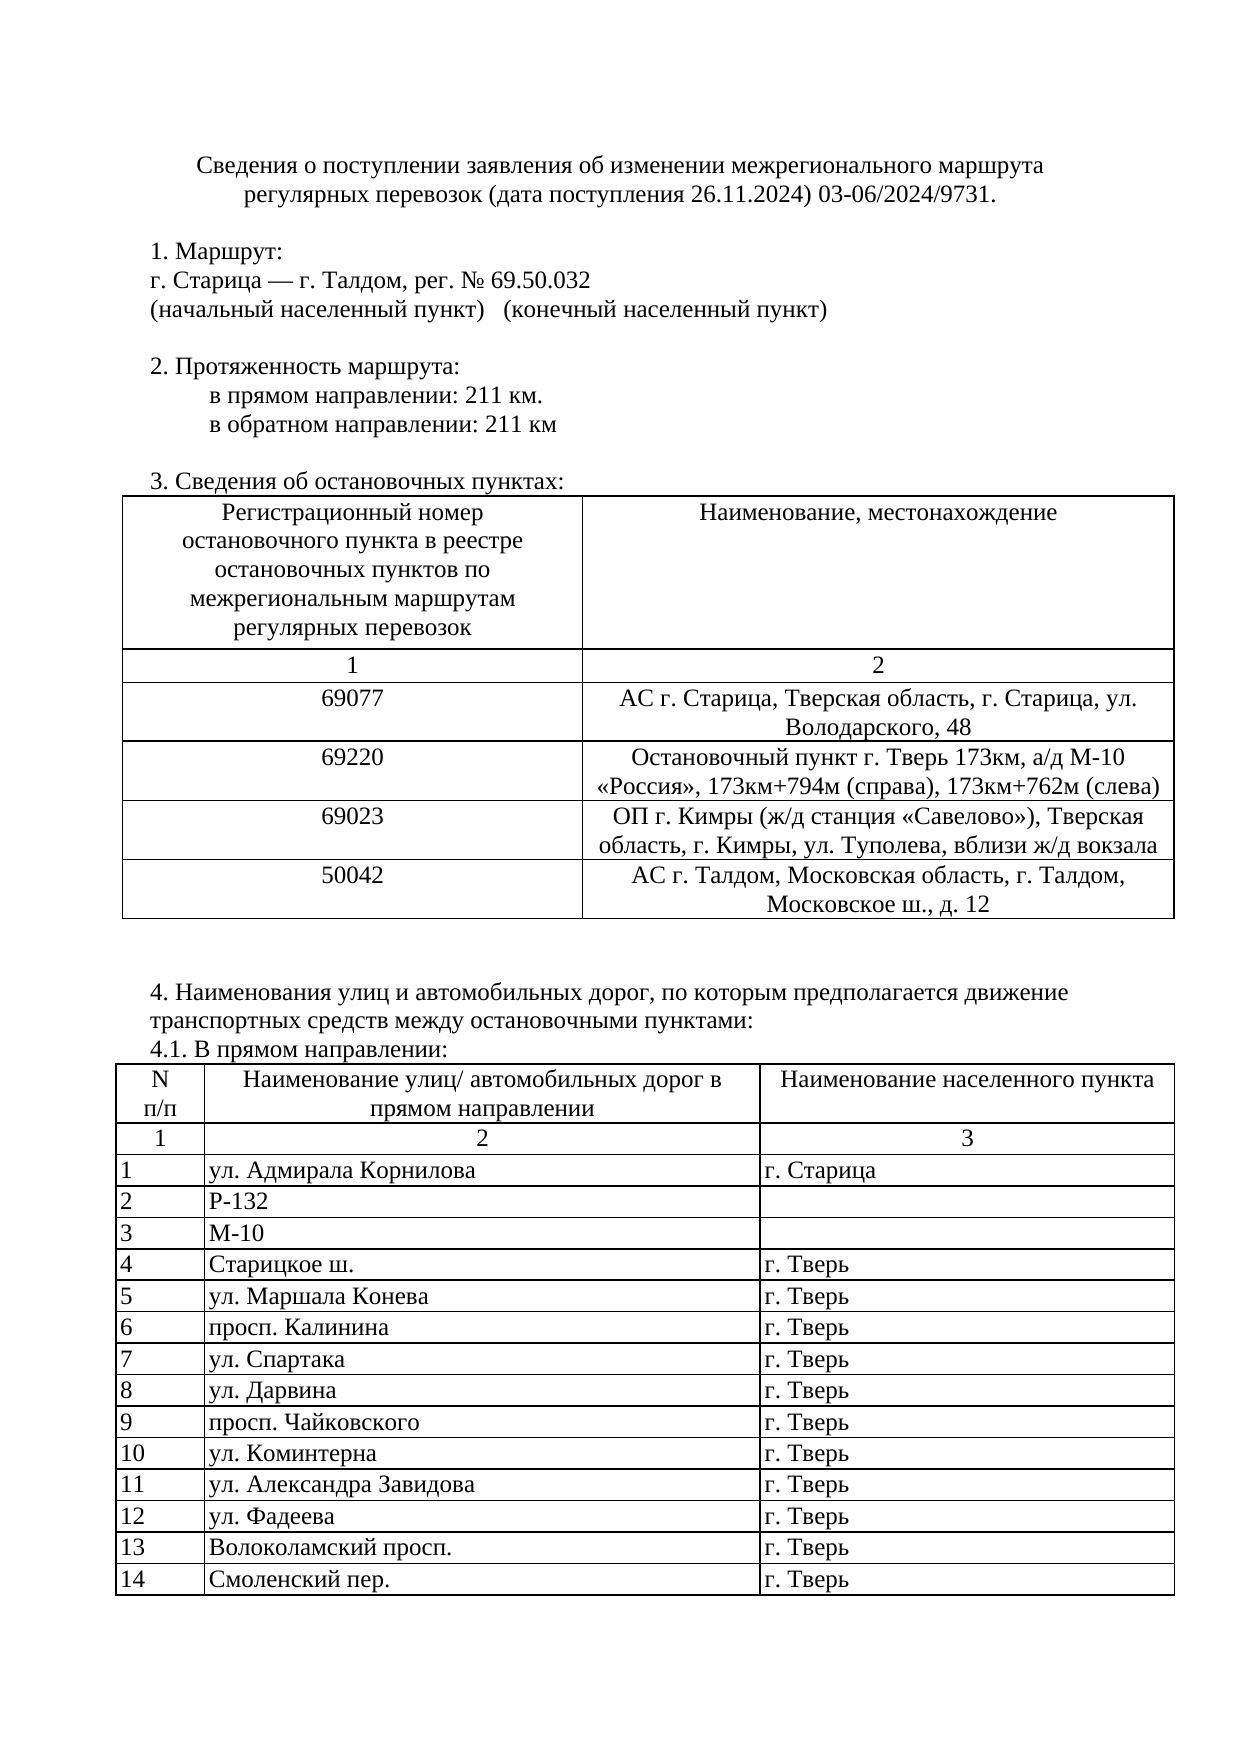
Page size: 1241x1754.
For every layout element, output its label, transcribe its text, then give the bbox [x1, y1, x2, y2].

table_cell 5 [117, 1281, 204, 1311]
table_cell 3 [761, 1124, 1174, 1153]
table_cell 11 [117, 1470, 204, 1499]
table_cell 9 [117, 1407, 204, 1437]
table_cell 12 [117, 1501, 204, 1531]
table_cell 69220 [123, 742, 582, 799]
table_cell Р-132 [205, 1187, 759, 1216]
table_cell г. Тверь [761, 1312, 1174, 1342]
text Сведения о поступлении заявления об изменении межрегионального маршрута регулярных перевозок (дата поступления 26.11.2024) 03-06/2024/9731. [150, 150, 1090, 207]
text 1. Маршрут: [150, 236, 1090, 265]
table_cell г. Тверь [761, 1375, 1174, 1405]
table_cell АС г. Талдом, Московская область, г. Талдом, Московское ш., д. 12 [583, 860, 1173, 918]
table_cell г. Тверь [761, 1407, 1174, 1437]
table_cell г. Тверь [761, 1250, 1174, 1279]
table_cell 69023 [123, 801, 582, 858]
table_cell 8 [117, 1375, 204, 1405]
table_header Наименование, местонахождение [583, 497, 1173, 648]
text 3. Сведения об остановочных пунктах: [150, 466, 1090, 495]
table_cell 2 [205, 1124, 759, 1153]
text (начальный населенный пункт) (конечный населенный пункт) [150, 294, 1090, 322]
table_cell ул. Адмирала Корнилова [205, 1155, 759, 1185]
text в обратном направлении: 211 км [150, 409, 1090, 437]
table_cell г. Старица [761, 1155, 1174, 1185]
table_cell г. Тверь [761, 1501, 1174, 1531]
table_cell просп. Чайковского [205, 1407, 759, 1437]
table_cell ул. Маршала Конева [205, 1281, 759, 1311]
table_cell Старицкое ш. [205, 1250, 759, 1279]
table_cell 1 [117, 1124, 204, 1153]
table_cell [761, 1187, 1174, 1216]
table_cell ул. Коминтерна [205, 1438, 759, 1468]
table_cell 2 [583, 650, 1173, 681]
table_cell АС г. Старица, Тверская область, г. Старица, ул. Володарского, 48 [583, 683, 1173, 740]
table_cell просп. Калинина [205, 1312, 759, 1342]
table_cell 1 [123, 650, 582, 681]
table_cell М-10 [205, 1218, 759, 1248]
table_header N п/п [117, 1065, 204, 1122]
table_cell 3 [117, 1218, 204, 1248]
table_cell ул. Фадеева [205, 1501, 759, 1531]
text г. Старица — г. Талдом, рег. № 69.50.032 [150, 265, 1090, 294]
table_cell 1 [117, 1155, 204, 1185]
table_cell г. Тверь [761, 1470, 1174, 1499]
table_cell Остановочный пункт г. Тверь 173км, а/д М-10 «Россия», 173км+794м (справа), 173км+762м (слева) [583, 742, 1173, 799]
table_cell 7 [117, 1344, 204, 1374]
text 4. Наименования улиц и автомобильных дорог, по которым предполагается движение транспортных средств между остановочными пунктами: [150, 977, 1090, 1034]
text в прямом направлении: 211 км. [150, 380, 1090, 409]
table_cell 2 [117, 1187, 204, 1216]
table_cell 4 [117, 1250, 204, 1279]
table_cell г. Тверь [761, 1281, 1174, 1311]
table_header Наименование улиц/ автомобильных дорог в прямом направлении [205, 1065, 759, 1122]
table_cell ОП г. Кимры (ж/д станция «Савелово»), Тверская область, г. Кимры, ул. Туполева, вблизи ж/д вокзала [583, 801, 1173, 858]
table_cell ул. Александра Завидова [205, 1470, 759, 1499]
table_cell [761, 1218, 1174, 1248]
table_cell г. Тверь [761, 1564, 1174, 1594]
table_cell г. Тверь [761, 1438, 1174, 1468]
table_cell г. Тверь [761, 1533, 1174, 1562]
table_cell ул. Спартака [205, 1344, 759, 1374]
table_cell Волоколамский просп. [205, 1533, 759, 1562]
table_cell 6 [117, 1312, 204, 1342]
table_cell 10 [117, 1438, 204, 1468]
table_cell ул. Дарвина [205, 1375, 759, 1405]
text 2. Протяженность маршрута: [150, 351, 1090, 380]
table_cell г. Тверь [761, 1344, 1174, 1374]
table_cell 14 [117, 1564, 204, 1594]
table_header Наименование населенного пункта [761, 1065, 1174, 1122]
table_header Регистрационный номер остановочного пункта в реестре остановочных пунктов по межрегиональным маршрутам регулярных перевозок [123, 497, 582, 648]
table_cell Смоленский пер. [205, 1564, 759, 1594]
text 4.1. В прямом направлении: [150, 1034, 1090, 1063]
table_cell 50042 [123, 860, 582, 918]
table_cell 69077 [123, 683, 582, 740]
table_cell 13 [117, 1533, 204, 1562]
